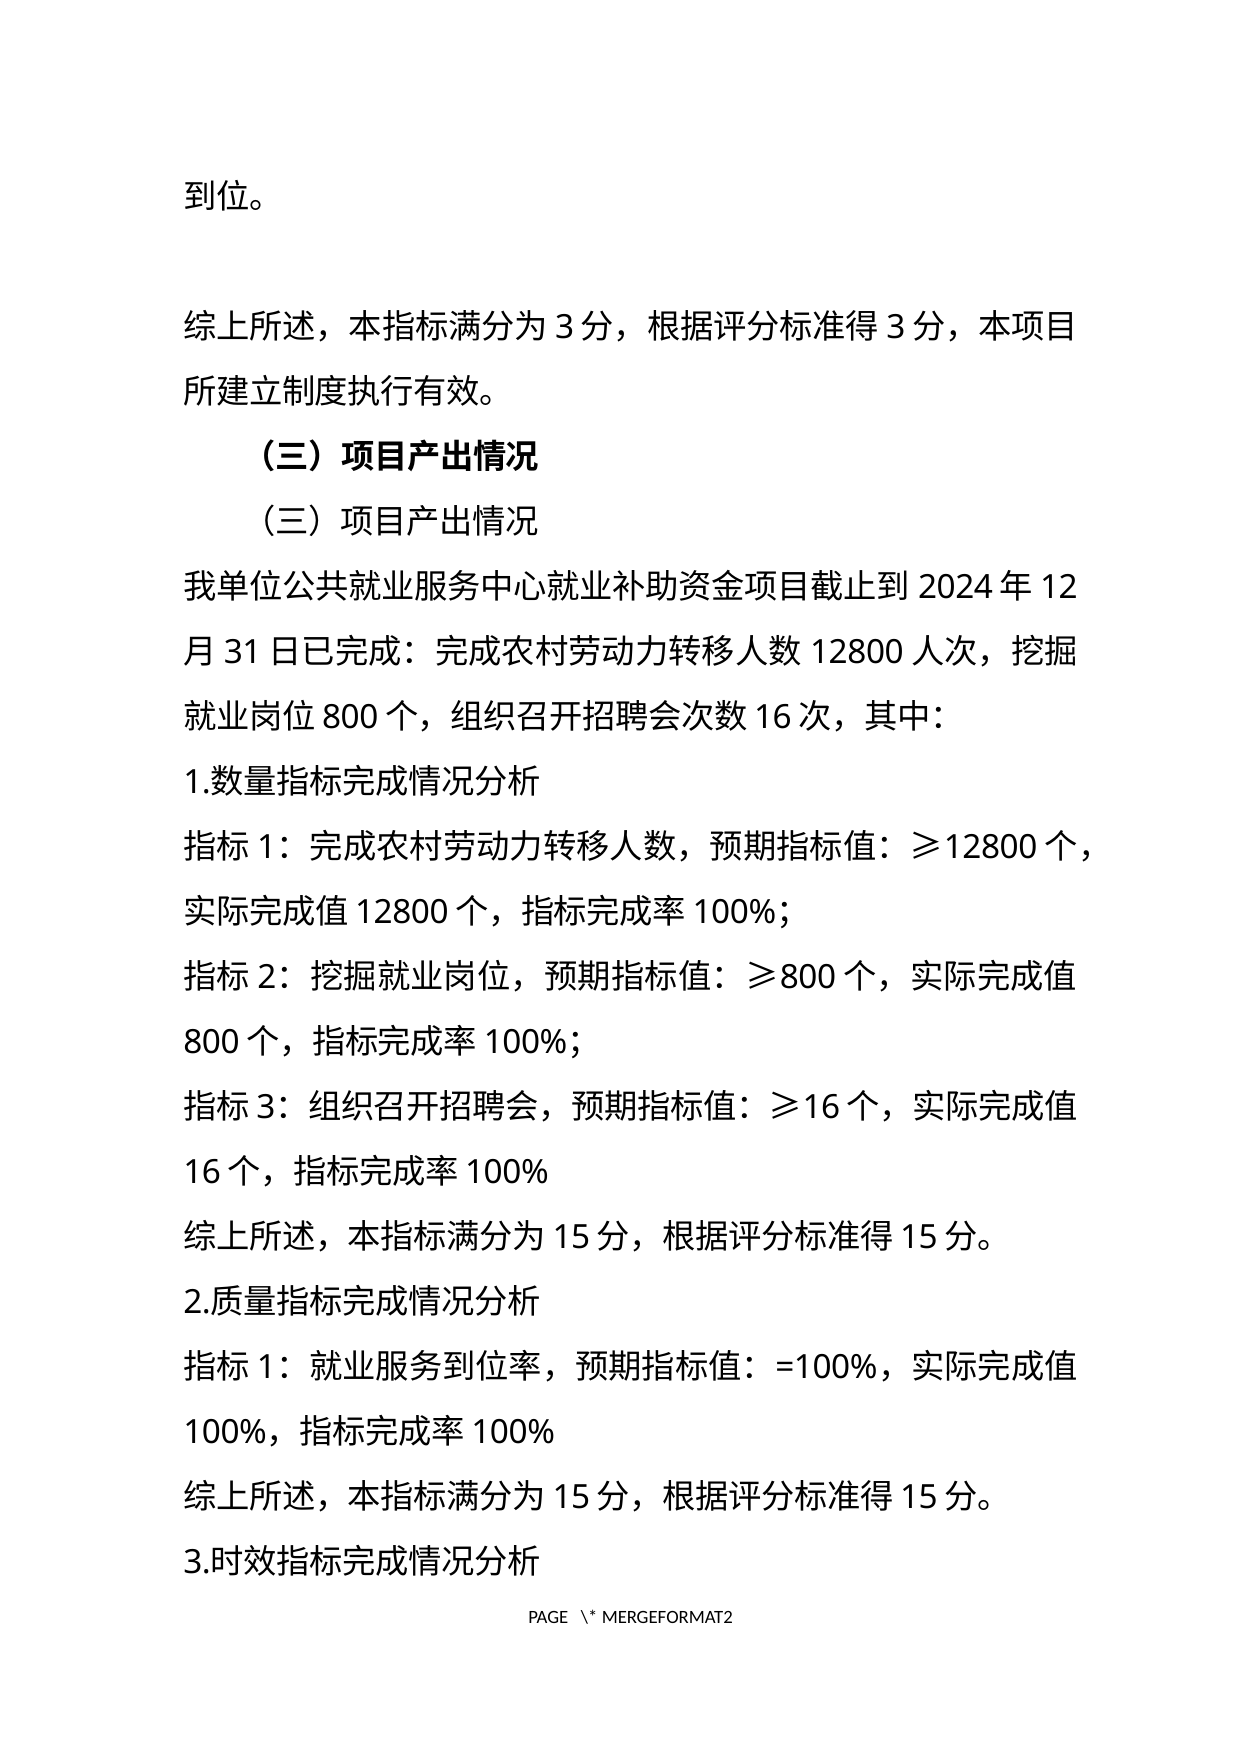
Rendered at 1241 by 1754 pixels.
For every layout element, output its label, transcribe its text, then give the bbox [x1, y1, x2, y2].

text （三）项目产出情况 [183, 422, 1078, 487]
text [183, 487, 1078, 1592]
text （二）项目过程情况 1.资金到位率 本项目预算资金为14.25元，其中：本级财政安排资金14.25万元，其他资金0万元，实际到位资金14.25万元，资金到位率=（实际到位资金/预算资金）×100.00%=（14.25/14.25）*100.00%=100.00%。得分=资金到位率*分值=100.00%*3=3.00分。 综上所述，本指标满分为3分，根据评分标准得3分，本项目资金落实到位。 2.预算执行率 本项目年中追加预算数14.25万元，全年预算数14.25万元，全年执行数14.25万元，预算执行率=（实际支出资金/实际到位资金）×100.00%=（14.25/14.25）*100.00%=100%。得分=预算执行率*分值=100%*3=3分。 综上所述，本指标满分为3分，根据评分标准得3分，本项目预算按计划执行。 3.资金使用合规性 3.1 资金使用符合、财务管理制度以及有关专项资金管理办法的规定； 3.2 资金的拨付严格按照木垒县财政局资金拨付审批程序进行：由文行科室提交项目资金申请到木垒县财政局领导，经审批后提交到国库科。项目资金拨付手续齐全，资金拨付手续有：项目资金申请单。 3.3 本项目资金合同规定的用途为： 为加快农村劳动力转移工作步伐，积极保障2024年自治区农村劳动力转移就业目标任务顺利完成，提升公共就业服务能力，做好就业标准化建设工作。符合项目预算批复及合同规定的用途； 3.4 项目资金截至2024年12月31日已全部用完，过程不存在截留、挤占、挪用、虚列支出等情况。 综上所述，本指标满分为3分，根据评分标准得3分，本项目预算按计划执行。 4.管理制度健全性 4.1 本项目已制定《木垒公共就业服务中心管理制度》、《木垒就业补助项目管理制度》，管理制度健全； 4.2 本项目财务及业务管理制度符合《中华人民共和国政府采购法》、《中华人民共和国会计法》等相关法律法规，财务和业务管理制度已经过党工委审批通过，确保了各项制度的合法合规性及完整性。 综上所述，本指标满分3分，根据评分标准得3分，项目制度建设健全。 5.制度执行有效性 5.1 项目过程均遵守相关法律法规和相关管理规定； 5.2 本项目无调整情况； 5.3 项目协议、活动方案、资料齐全并已及时归档； 5.4 项目实施的人员条件、场地设备、信息支撑等均已落实到位。 综上所述，本指标满分为3分，根据评分标准得3分，本项目所建立制度执行有效。 [183, 227, 1078, 422]
